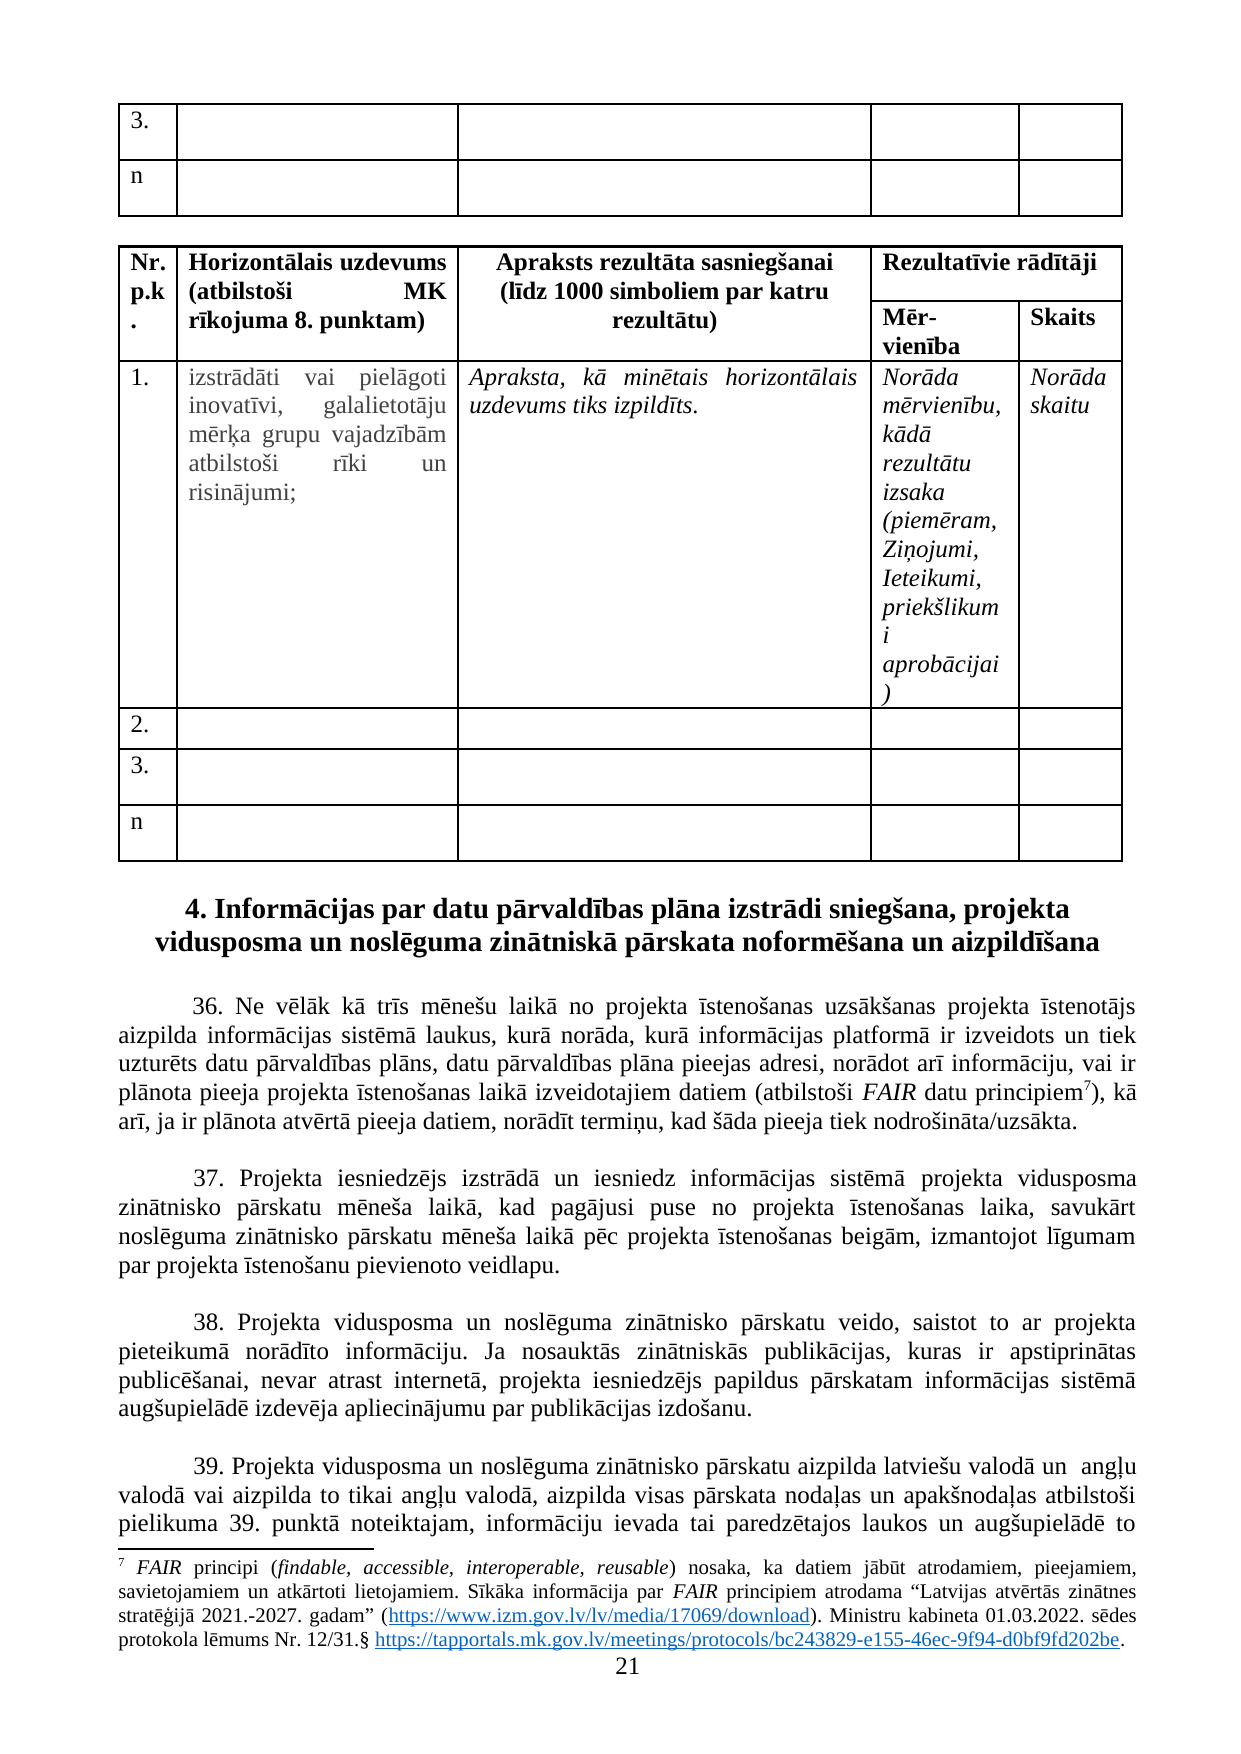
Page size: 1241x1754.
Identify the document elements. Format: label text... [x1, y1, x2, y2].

table_header Horizontālais uzdevums (atbilstoši MK rīkojuma 8. punktam) [178, 248, 457, 360]
subtitle 4. Informācijas par datu pārvaldības plāna izstrādi sniegšana, projekta noslēguma zinātniskā pārskata noformēšana un aizpildīšana [118, 891, 1137, 958]
table_cell [1020, 709, 1121, 748]
table_cell n [120, 806, 176, 860]
table_cell [1020, 806, 1121, 860]
table_cell Mēr-vienība [872, 302, 1018, 360]
table_cell [872, 709, 1018, 748]
table_cell Norāda mērvienību, kādā rezultātu izsaka (piemēram, Ziņojumi, Ieteikumi, priekšlikumi aprobācijai) [872, 362, 1018, 707]
table_cell 2. [120, 709, 176, 748]
table_cell [459, 161, 870, 214]
table_cell [459, 709, 870, 748]
table_cell Apraksta, kā minētais horizontālais uzdevums tiks izpildīts. [459, 362, 870, 707]
table_cell [178, 709, 457, 748]
table_cell [178, 161, 457, 214]
table_cell [459, 750, 870, 804]
table_cell [1020, 161, 1121, 214]
table_cell Norāda skaitu [1020, 362, 1121, 707]
table_cell [1020, 105, 1121, 158]
table_header Rezultatīvie rādītāji [872, 248, 1121, 300]
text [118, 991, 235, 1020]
table_cell [872, 161, 1018, 214]
text 37. Projekta iesniedzējs izstrādā un iesniedz informācijas sistēmā noslēguma zinātnisko pārskatu mēneša laikā pēc projekta īstenošanas beigām, izmantojot līgumam par projekta īstenošanu pievienoto veidlapu. [118, 1163, 1137, 1278]
table_cell 3. [120, 105, 176, 158]
table_cell 3. [120, 750, 176, 804]
text 38. Projekta noslēguma zinātnisko pārskatu veido, saistot to ar projekta pieteikumā norādīto informāciju. Ja nosauktās zinātniskās publikācijas, kuras ir apstiprinātas publicēšanai, nevar atrast internetā, projekta iesniedzējs papildus pārskatam informācijas sistēmā augšupielādē izdevēja apliecinājumu par publikācijas izdošanu. [118, 1307, 1137, 1422]
table_cell 1. [120, 362, 176, 707]
table_cell Skaits [1020, 302, 1121, 360]
table_cell [178, 806, 457, 860]
table_cell [178, 105, 457, 158]
table_cell [1020, 750, 1121, 804]
table_cell [178, 750, 457, 804]
table_cell izstrādāti vai pielāgoti inovatīvi, galalietotāju mērķa grupu vajadzībām atbilstoši rīki un risinājumi; [178, 362, 457, 707]
table_cell [872, 750, 1018, 804]
table_cell [872, 806, 1018, 860]
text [118, 1451, 1137, 1537]
table_cell [872, 105, 1018, 158]
table_cell n [120, 161, 176, 214]
table_cell [459, 806, 870, 860]
table_cell [459, 105, 870, 158]
table_header Apraksts rezultāta sasniegšanai (līdz 1000 simboliem par katru rezultātu) [459, 248, 870, 360]
table_header Nr. p.k. [120, 248, 176, 360]
